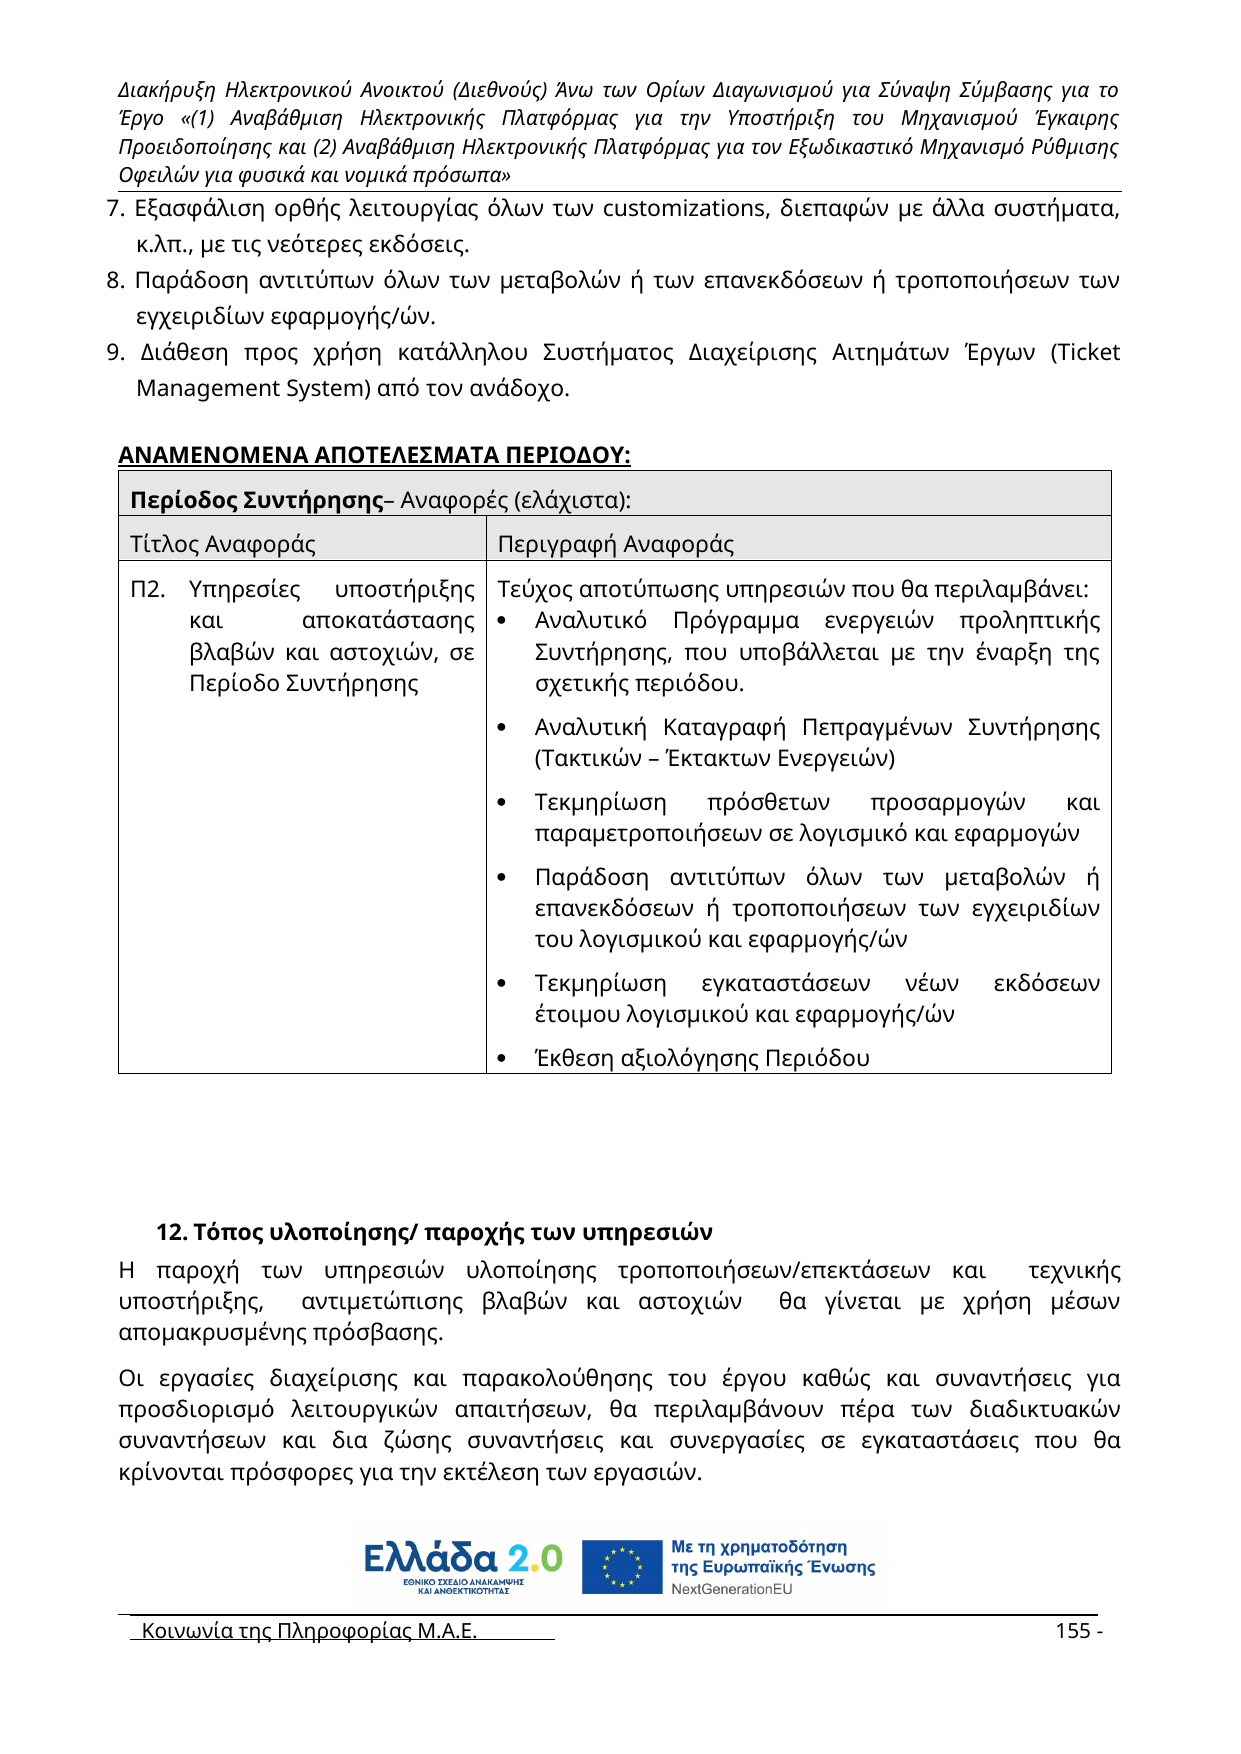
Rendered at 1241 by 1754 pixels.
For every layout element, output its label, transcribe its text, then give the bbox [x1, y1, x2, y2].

picture [346, 1520, 895, 1614]
text 7. Εξασφάλιση ορθής λειτουργίας όλων των customizations, διεπαφών με άλλα συστήματα, κ.λπ., με τις νεότερες εκδόσεις. [106, 192, 1122, 259]
text ΑΝΑΜΕΝΟΜΕΝΑ ΑΠΟΤΕΛΕΣΜΑΤΑ ΠΕΡΙΟΔΟΥ: [118, 439, 1122, 470]
text Οι εργασίες διαχείρισης και παρακολούθησης του έργου καθώς και συναντήσεις για προσδιορισμό λειτουργικών απαιτήσεων, θα περιλαμβάνουν πέρα των διαδικτυακών συναντήσεων και δια ζώσης συναντήσεις και συνεργασίες σε εγκαταστάσεις που θα κρίνονται πρόσφορες για την εκτέλεση των εργασιών. [118, 1362, 1122, 1487]
text 9. Διάθεση προς χρήση κατάλληλου Συστήματος Διαχείρισης Αιτημάτων Έργων (Ticket Management System) από τον ανάδοχο. [106, 336, 1122, 403]
table_cell Υπηρεσίες υποστήριξης και αποκατάστασης βλαβών και αστοχιών, σε Περίοδο Συντήρησης [119, 561, 486, 1073]
subtitle Τόπος υλοποίησης/ παροχής των υπηρεσιών [156, 1216, 1122, 1247]
table_cell Τίτλος Αναφοράς [119, 516, 486, 559]
table_cell Περιγραφή Αναφοράς [487, 516, 1111, 559]
table_header Περίοδος Συντήρησης– Αναφορές (ελάχιστα): [119, 471, 1111, 515]
table_cell Τεύχος αποτύπωσης υπηρεσιών που θα περιλαμβάνει: Αναλυτικό Πρόγραμμα ενεργειών προληπτικής Συντήρησης, που υποβάλλεται με την έναρξη της σχετικής περιόδου. Αναλυτική Καταγραφή Πεπραγμένων Συντήρησης (Τακτικών – Έκτακτων Ενεργειών) Τεκμηρίωση πρόσθετων προσαρμογών και παραμετροποιήσεων σε λογισμικό και εφαρμογών Παράδοση αντιτύπων όλων των μεταβολών ή επανεκδόσεων ή τροποποιήσεων των εγχειριδίων του λογισμικού και εφαρμογής/ών Τεκμηρίωση εγκαταστάσεων νέων εκδόσεων έτοιμου λογισμικού και εφαρμογής/ών Έκθεση αξιολόγησης Περιόδου [487, 561, 1111, 1073]
text 8. Παράδοση αντιτύπων όλων των μεταβολών ή των επανεκδόσεων ή τροποποιήσεων των εγχειριδίων εφαρμογής/ών. [106, 264, 1122, 331]
text Η παροχή των υπηρεσιών υλοποίησης τροποποιήσεων/επεκτάσεων και τεχνικής υποστήριξης, αντιμετώπισης βλαβών και αστοχιών θα γίνεται με χρήση μέσων απομακρυσμένης πρόσβασης. [118, 1253, 1122, 1347]
